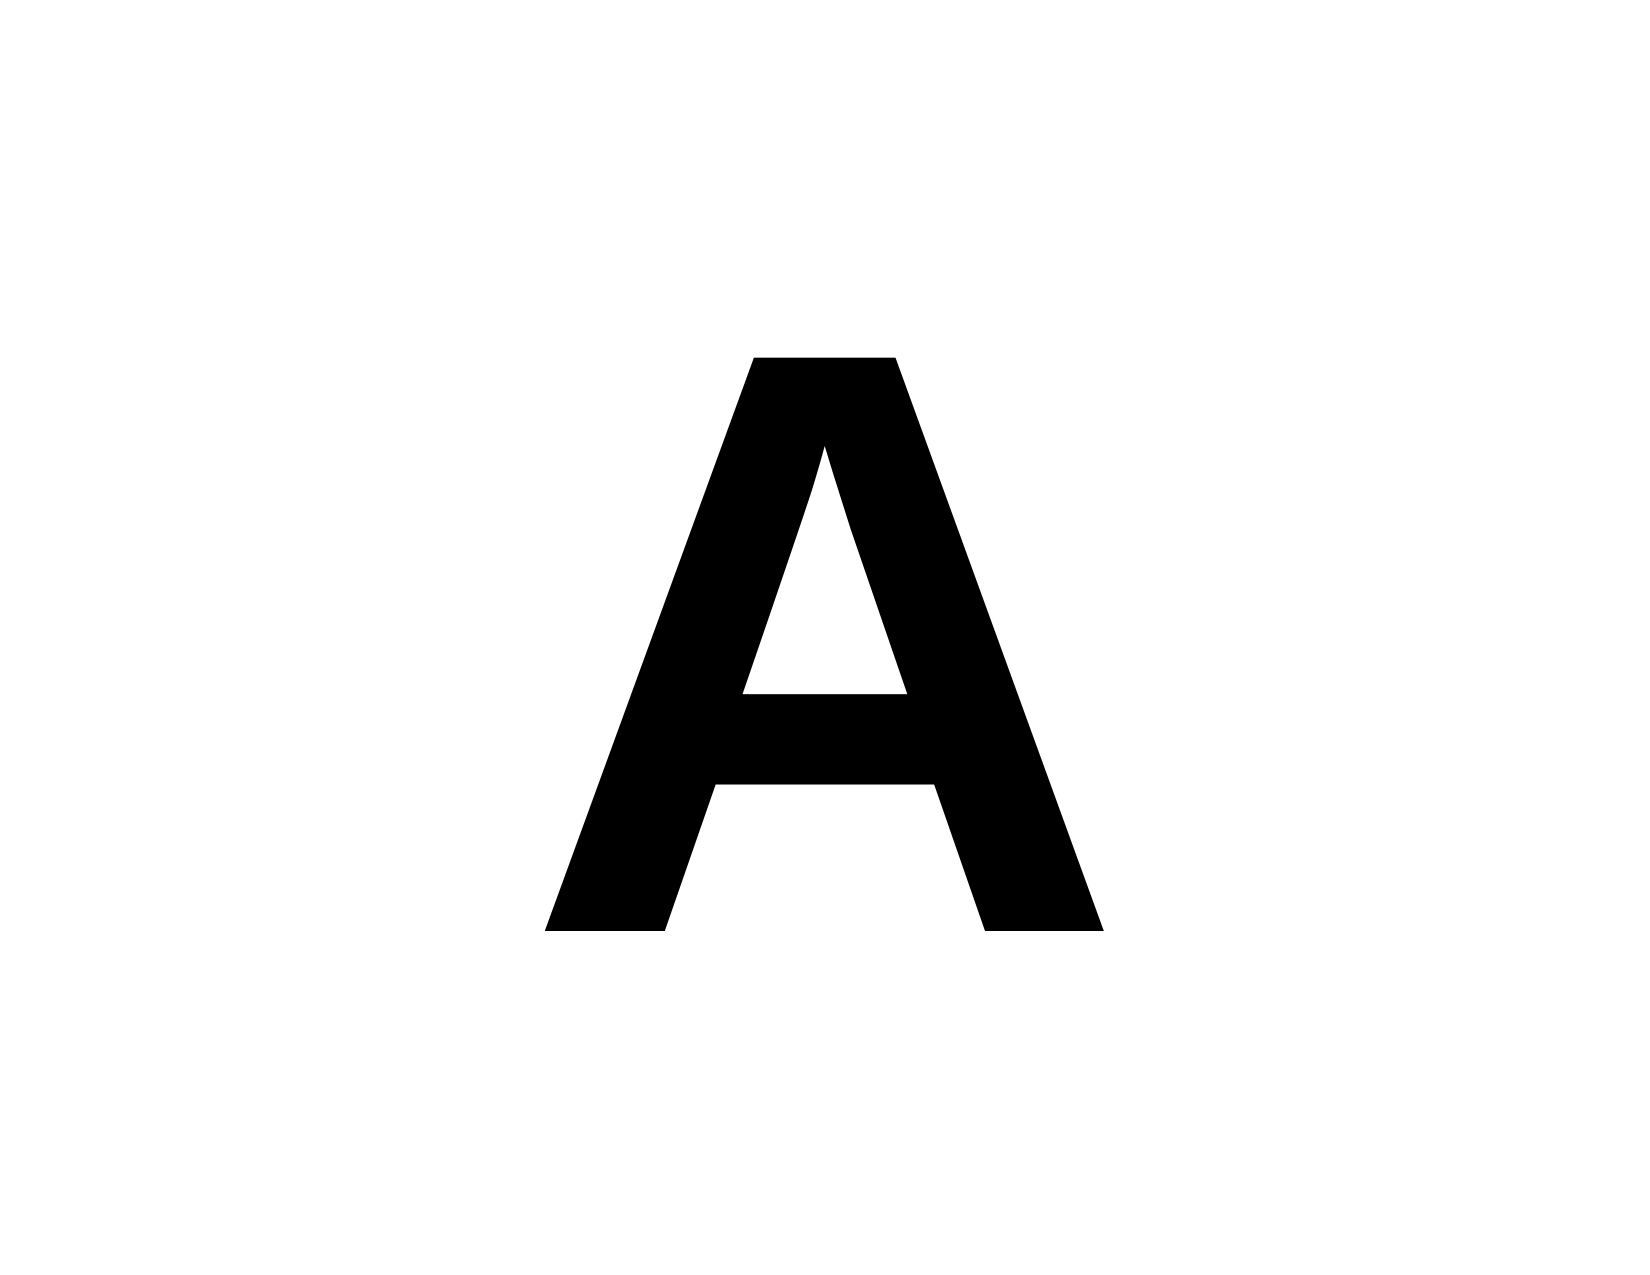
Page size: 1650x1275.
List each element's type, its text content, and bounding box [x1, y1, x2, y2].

text A [150, 150, 1500, 1108]
